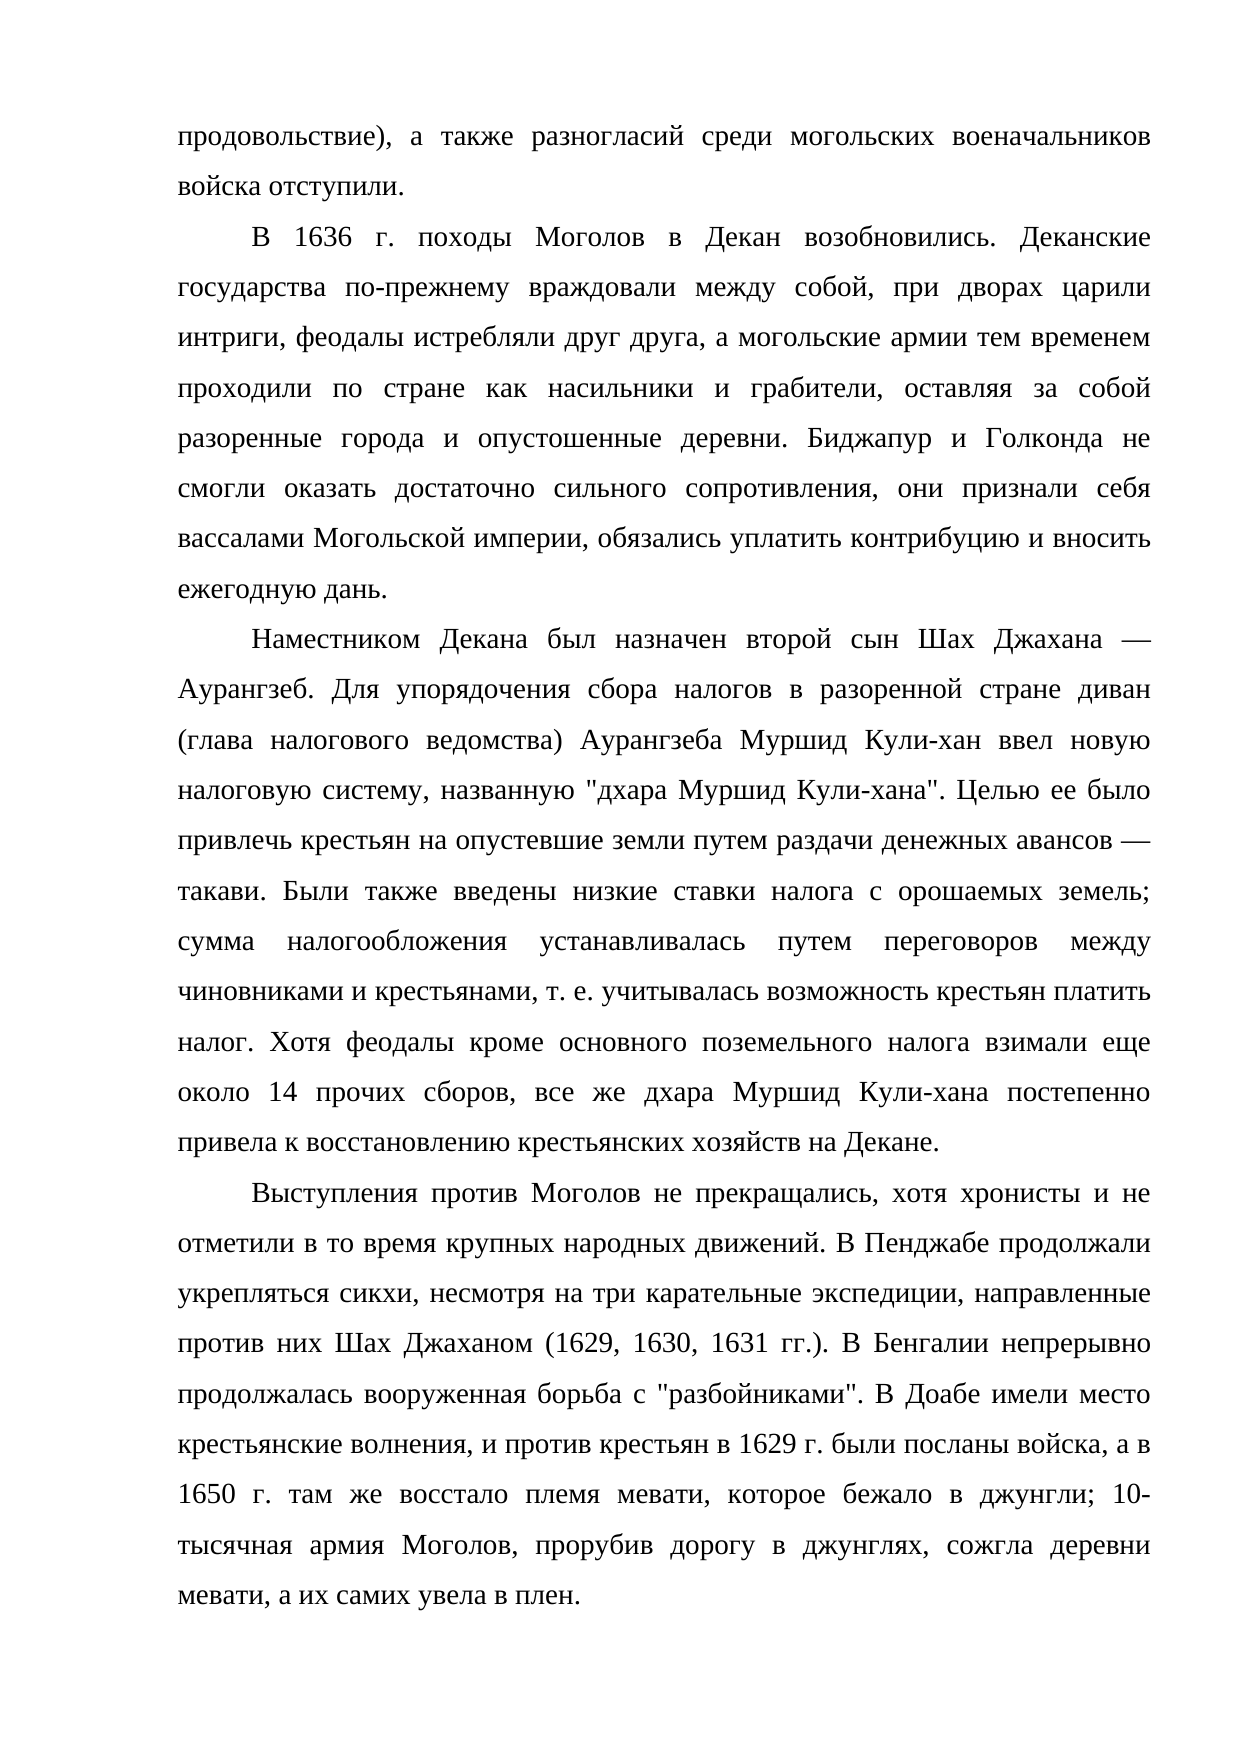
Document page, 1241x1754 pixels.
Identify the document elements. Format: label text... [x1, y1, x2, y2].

text Наместником Декана был назначен второй сын Шах Джахана — Аурангзеб. Для упорядочения сбора налогов в разоренной стране диван (глава налогового ведомства) Аурангзеба Муршид Кули-хан ввел новую налоговую систему, названную "дхара Муршид Кули-хана". Целью ее было привлечь крестьян на опустевшие земли путем раздачи денежных авансов — такави. Были также введены низкие ставки налога с орошаемых земель; сумма налогообложения устанавливалась путем переговоров между чиновниками и крестьянами, т. е. учитывалась возможность крестьян платить налог. Хотя феодалы кроме основного поземельного налога взимали еще около 14 прочих сборов, все же дхара Муршид Кули-хана постепенно привела к восстановлению крестьянских хозяйств на Декане. [177, 621, 1152, 1158]
text В . походы Моголов в Декан возобновились. Деканские государства по-прежнему враждовали между собой, при дворах царили интриги, феодалы истребляли друг друга, а могольские армии тем временем проходили по стране как насильники и грабители, оставляя за собой разоренные города и опустошенные деревни. Биджапур и Голконда не смогли оказать достаточно сильного сопротивления, они признали себя вассалами Могольской империи, обязались уплатить контрибуцию и вносить ежегодную дань. [177, 219, 1152, 604]
text Выступления против Моголов не прекращались, хотя хронисты и не отметили в то время крупных народных движений. В Пенджабе продолжали укрепляться сикхи, несмотря на три карательные экспедиции, направленные против них Шах Джаханом (1629, 1630, 1631 гг.). В Бенгалии непрерывно продолжалась вооруженная борьба с "разбойниками". В Доабе имели место крестьянские волнения, и против крестьян в . были посланы войска, а в . там же восстало племя мевати, которое бежало в джунгли; 10-тысячная армия Моголов, прорубив дорогу в джунглях, сожгла деревни мевати, а их самих увела в плен. [177, 1175, 1152, 1611]
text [177, 118, 1152, 202]
